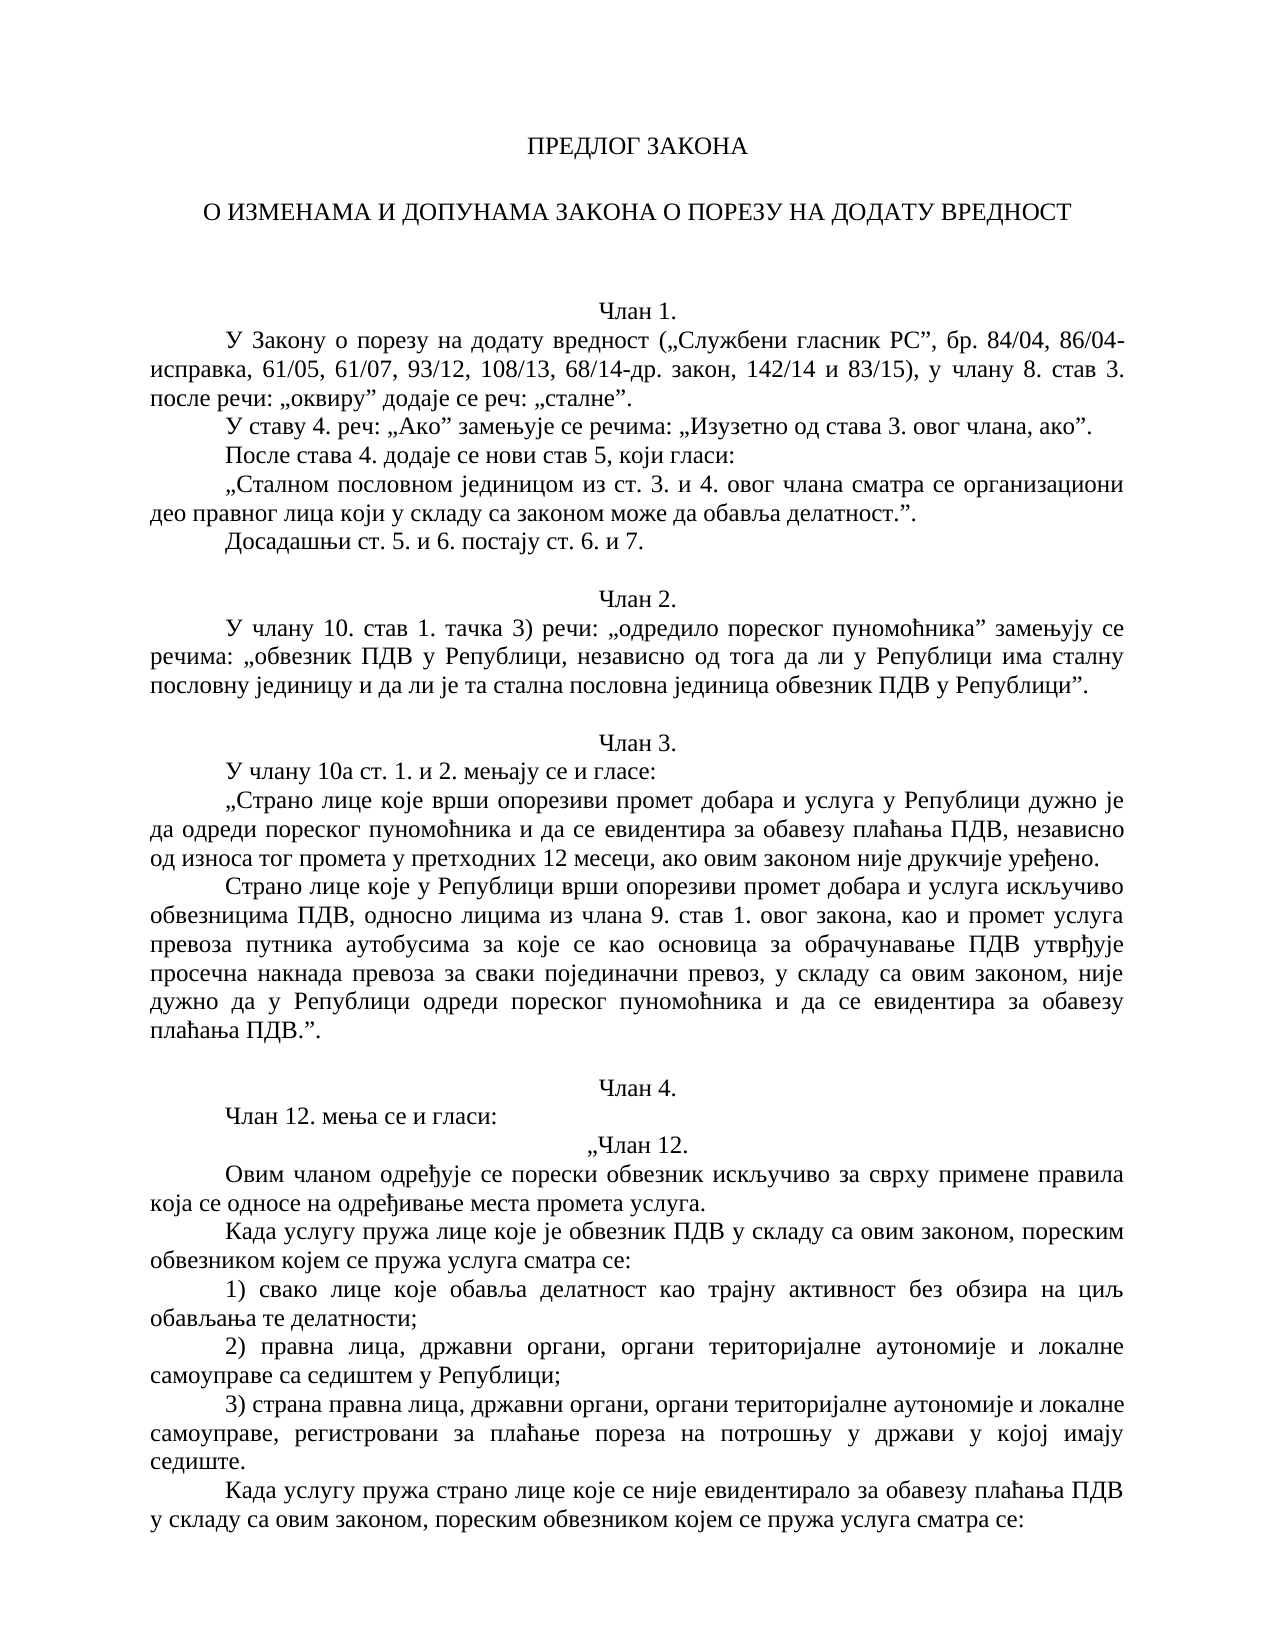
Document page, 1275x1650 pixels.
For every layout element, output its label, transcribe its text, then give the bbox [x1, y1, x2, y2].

text Страно лице које у Републици врши опорезиви промет добара и услуга искључиво обвезницима ПДВ, односно лицима из члана 9. став 1. овог закона, као и промет услуга превоза путника аутобусима за које се као основица за обрачунавање ПДВ утврђује просечна накнада превоза за сваки појединачни превоз, у складу са овим законом, није дужно да у Републици одреди пореског пуномоћника и да се евидентира за обавезу плаћања ПДВ.”. [150, 871, 1125, 1044]
text У члану 10а ст. 1. и 2. мењају се и гласе: [150, 756, 1125, 785]
text „Сталном пословном јединицом из ст. 3. и 4. овог члана сматра се организациони део правног лица који у складу са законом може да обавља делатност.ˮ. [150, 469, 1125, 526]
text Када услугу пружа лице које је обвезник ПДВ у складу са овим законом, пореским обвезником којем се пружа услуга сматра се: [150, 1216, 1125, 1274]
text Члан 4. [150, 1073, 1125, 1101]
text 3) страна правна лица, државни органи, органи територијалне аутономије и локалне самоуправе, регистровани за плаћање пореза на потрошњу у држави у којој имају седиште. [150, 1389, 1125, 1475]
text 1) свако лице које обавља делатност као трајну активност без обзира на циљ обављања те делатности; [150, 1274, 1125, 1331]
text Oвим чланом одређује се порески обвезник искључиво за сврху примене правила која се односе на одређивање места промета услуга. [150, 1159, 1125, 1216]
text Досадашњи ст. 5. и 6. постају ст. 6. и 7. [150, 526, 1125, 555]
text „Члан 12. [150, 1130, 1125, 1159]
text Члан 12. мења се и гласи: [150, 1101, 1125, 1130]
text О ИЗМЕНАМА И ДОПУНАМА ЗАКОНА О ПОРЕЗУ НА ДОДАТУ ВРЕДНОСТ [150, 197, 1125, 226]
text У Закону о порезу на додату вредност („Службени гласник РС”, бр. 84/04, 86/04- исправка, 61/05, 61/07, 93/12, 108/13, 68/14-др. закон, 142/14 и 83/15), у члану 8. став 3. после речи: „оквируˮ додаје се реч: „сталнеˮ. [150, 325, 1125, 411]
text У члану 10. став 1. тачка 3) речи: „одредило пореског пуномоћникаˮ замењују се речима: „обвезник ПДВ у Републици, независно од тога да ли у Републици има сталну пословну јединицу и да ли је та стална пословна јединица обвезник ПДВ у Републициˮ. [150, 613, 1125, 699]
text После става 4. додаје се нови став 5, који гласи: [150, 440, 1125, 469]
text Члан 2. [150, 584, 1125, 613]
text Члан 3. [150, 728, 1125, 756]
text У ставу 4. реч: „Ако” замењује се речима: „Изузетно од става 3. овог члана, ако”. [150, 411, 1125, 440]
text ПРЕДЛОГ ЗАКОНА [150, 131, 1125, 160]
text Члан 1. [150, 296, 1125, 325]
text „Страно лице које врши опорезиви промет добара и услуга у Републици дужно је да одреди пореског пуномоћника и да се евидентира за обавезу плаћања ПДВ, независно од износа тог промета у претходних 12 месеци, ако овим законом није друкчије уређено. [150, 785, 1125, 871]
text 2) правна лица, државни органи, органи територијалне аутономије и локалне самоуправе са седиштем у Републици; [150, 1331, 1125, 1389]
text Када услугу пружа страно лице које се није евидентирало за обавезу плаћања ПДВ у складу са овим законом, пореским обвезником којем се пружа услуга сматра се: [150, 1475, 1125, 1533]
